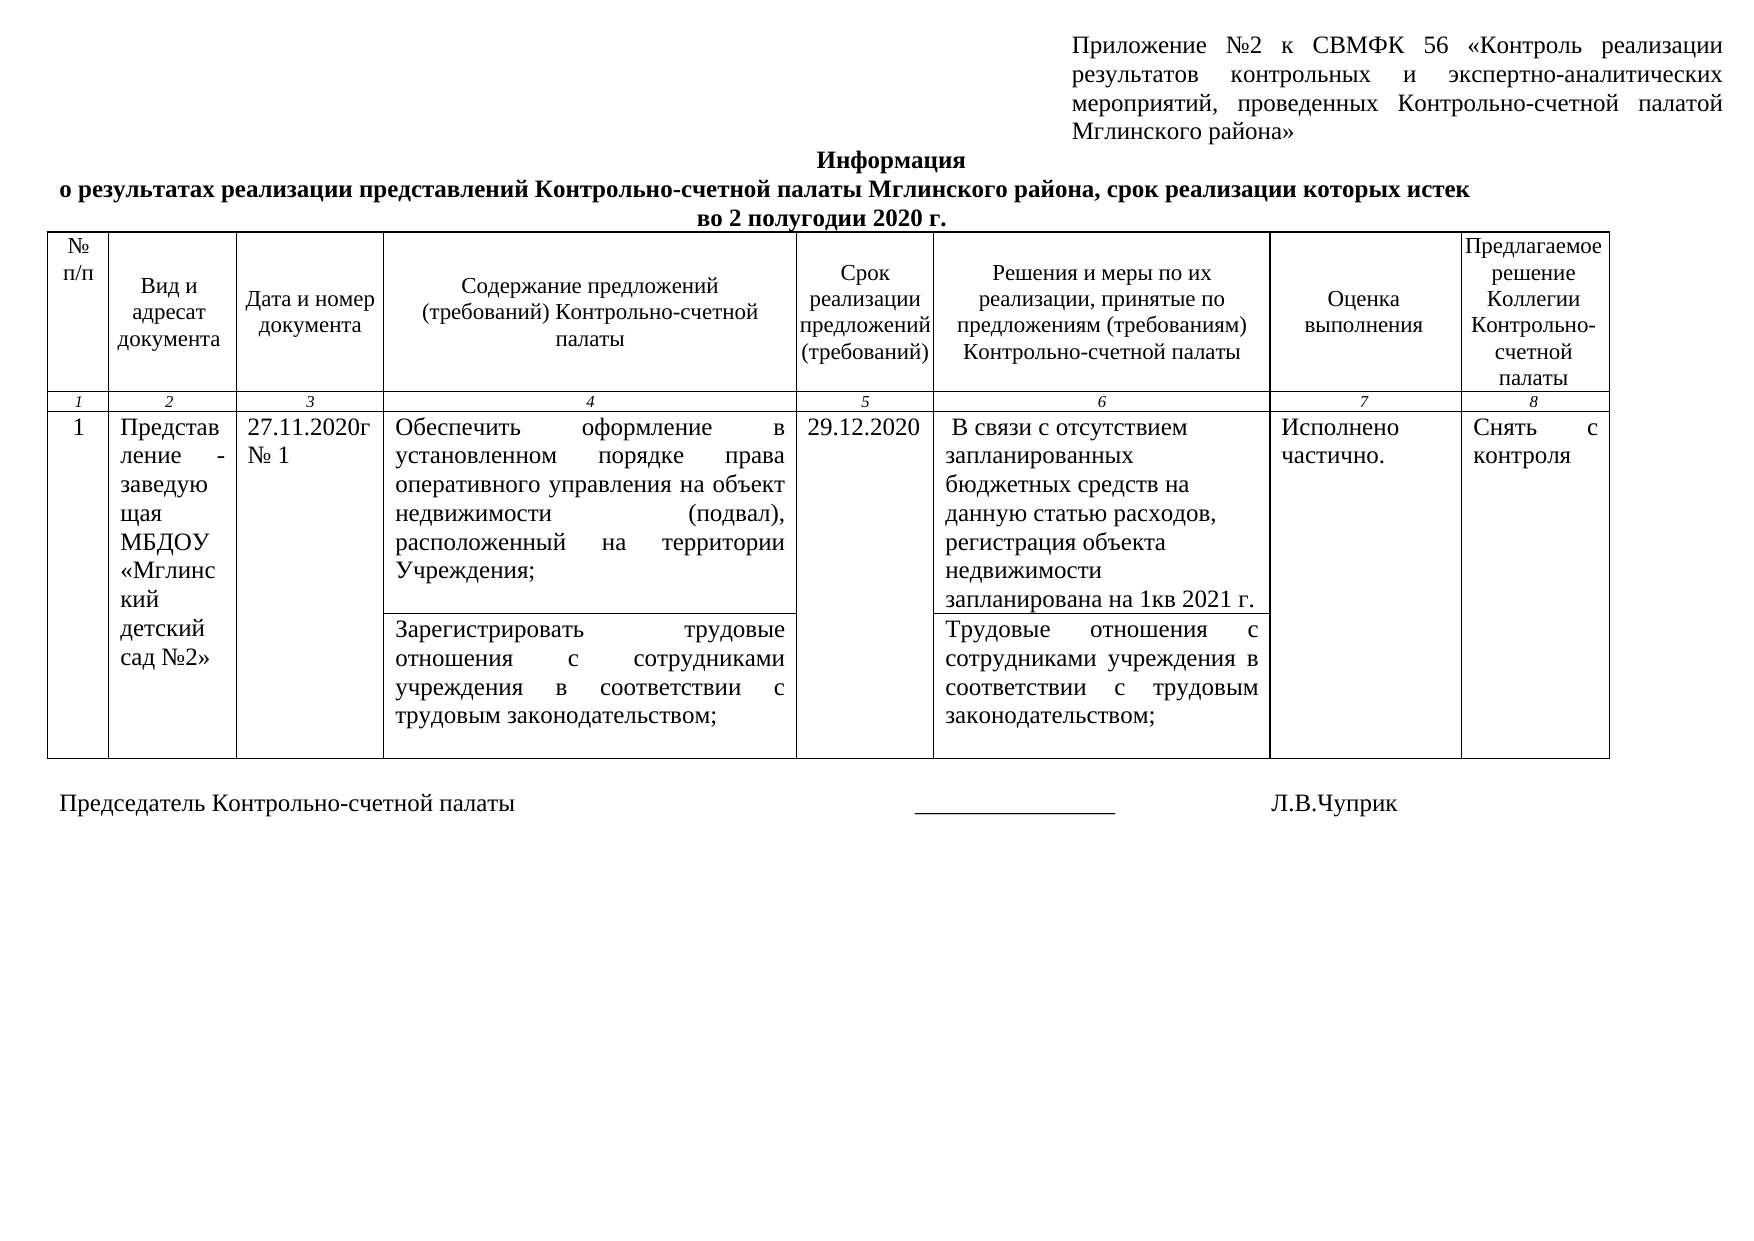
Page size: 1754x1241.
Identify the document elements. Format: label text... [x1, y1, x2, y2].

table_header Решения и меры по их реализации, принятые по предложениям (требованиям) Контрольно-счетной палаты [934, 233, 1269, 391]
table_cell Зарегистрировать трудовые отношения с сотрудниками учреждения в соответствии с трудовым законодательством; [384, 614, 796, 758]
table_header Дата и номер документа [237, 233, 383, 391]
table_cell 1 [48, 412, 108, 758]
table_cell 3 [237, 392, 383, 411]
table_cell Снять с контроля [1462, 412, 1609, 758]
table_cell 2 [109, 392, 236, 411]
table_header Оценка выполнения [1271, 233, 1461, 391]
table_cell 4 [384, 392, 796, 411]
table_cell 6 [934, 392, 1269, 411]
table_header Предлагаемое решение Коллегии Контрольно-счетной палаты [1462, 233, 1609, 391]
title во 2 полугодии 2020 г. [59, 203, 1723, 231]
table_header Срок реализации предложений(требований) [797, 233, 933, 391]
table_cell 29.12.2020 [797, 412, 933, 758]
title о результатах реализации представлений Контрольно-счетной палаты Мглинского района, срок реализации которых истек [59, 174, 1723, 203]
table_cell 5 [797, 392, 933, 411]
table_cell Трудовые отношения с сотрудниками учреждения в соответствии с трудовым законодательством; [934, 614, 1269, 758]
table_header № п/п [48, 233, 108, 391]
table_cell 8 [1462, 392, 1609, 411]
table_cell 7 [1271, 392, 1461, 411]
table_header Вид и адресат документа [109, 233, 236, 391]
table_cell В связи с отсутствием запланированных бюджетных средств на данную статью расходов, регистрация объекта недвижимости запланирована на 1кв 2021 г. [934, 412, 1269, 613]
table_cell Представление - заведующая МБДОУ «Мглинский детский сад №2» [109, 412, 236, 758]
table_cell Обеспечить оформление в установленном порядке права оперативного управления на объект недвижимости (подвал), расположенный на территории Учреждения; [384, 412, 796, 613]
table_cell 1 [48, 392, 108, 411]
table_cell Исполнено частично. [1271, 412, 1461, 758]
table_cell 27.11.2020г № 1 [237, 412, 383, 758]
text Приложение №2 к СВМФК 56 «Контроль реализации результатов контрольных и экспертно-аналитических мероприятий, проведенных Контрольно-счетной палатой Мглинского района» [1072, 30, 1723, 145]
table_header Содержание предложений (требований) Контрольно-счетной палаты [384, 233, 796, 391]
title Информация [59, 145, 1723, 174]
text Председатель Контрольно-счетной палаты ________________ Л.В.Чуприк [59, 788, 1723, 816]
